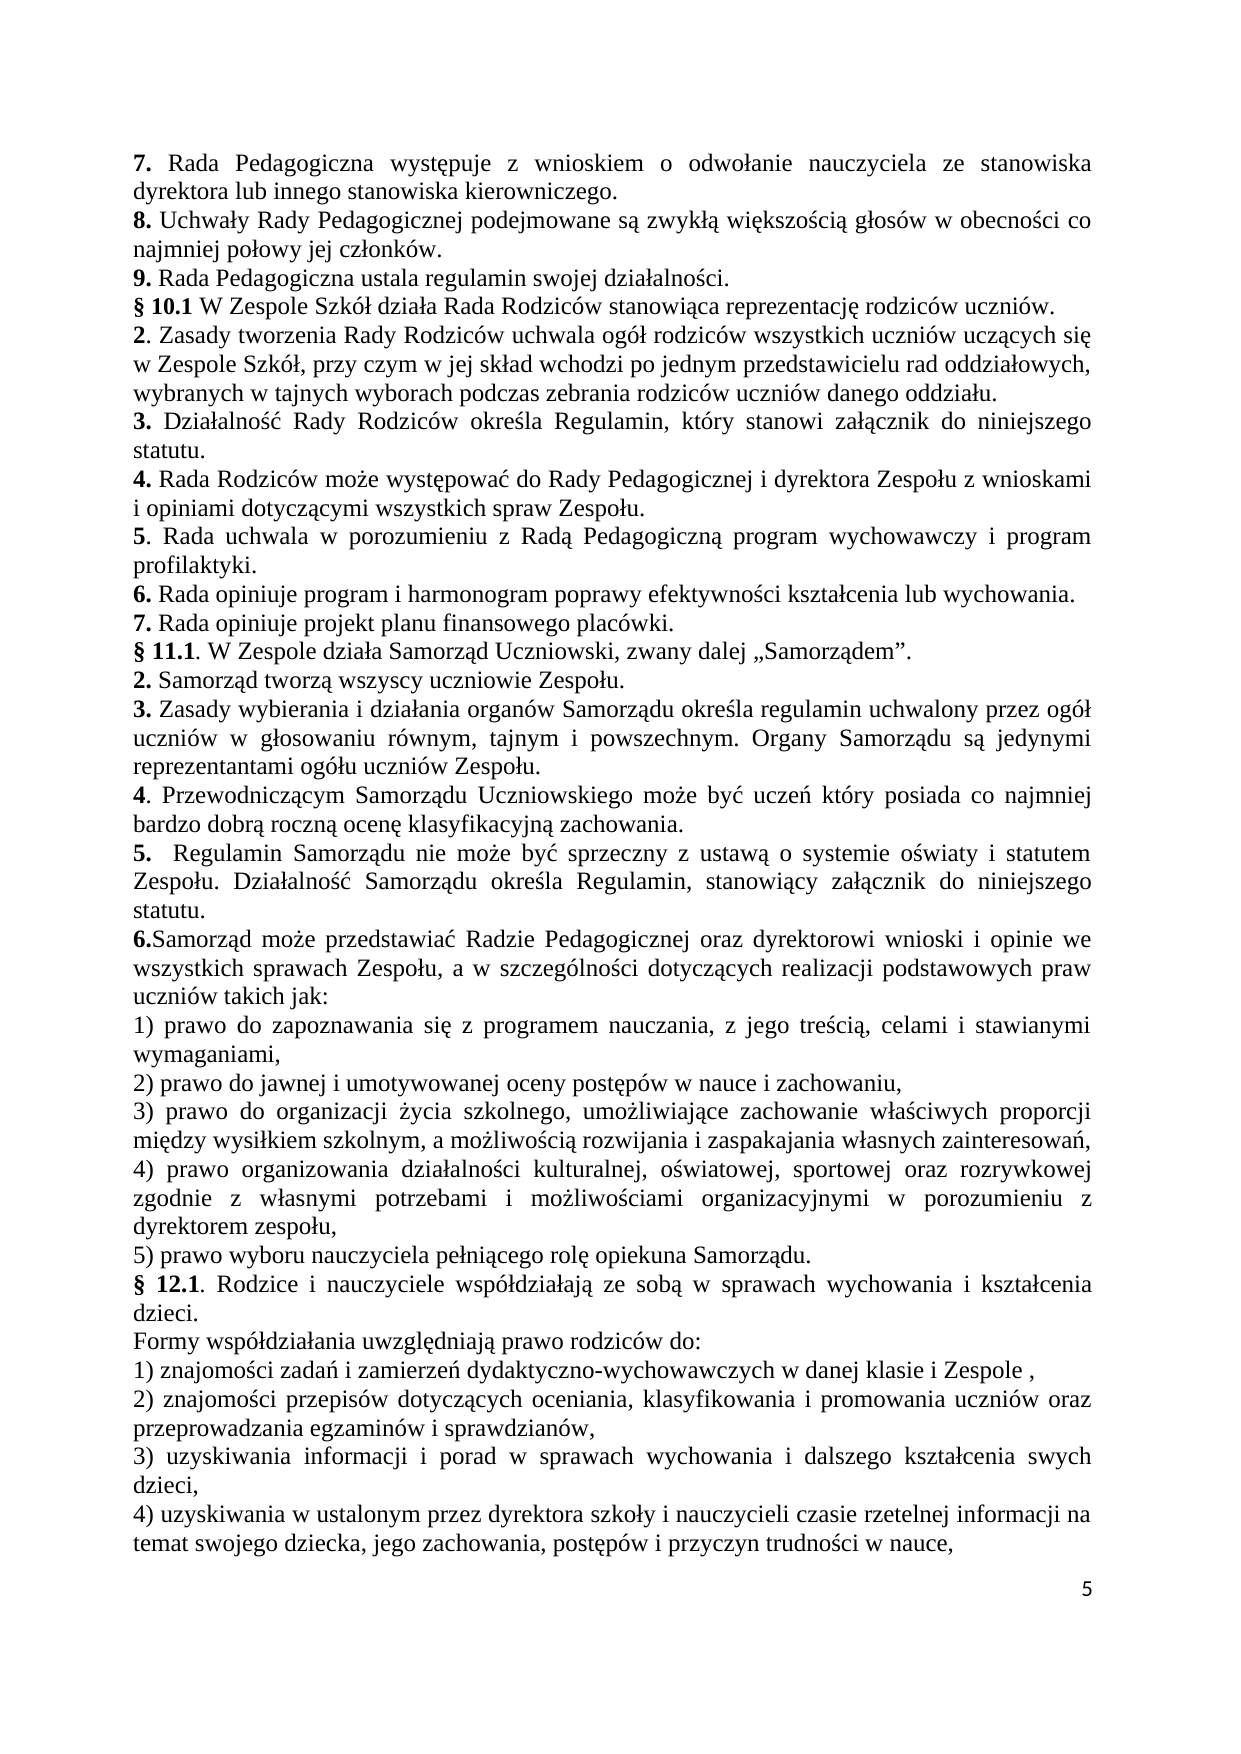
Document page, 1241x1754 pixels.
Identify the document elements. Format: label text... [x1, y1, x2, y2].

text 2) znajomości przepisów dotyczących oceniania, klasyfikowania i promowania uczniów oraz przeprowadzania egzaminów i sprawdzianów, [133, 1384, 1093, 1441]
text 3) uzyskiwania informacji i porad w sprawach wychowania i dalszego kształcenia swych dzieci, [133, 1441, 1093, 1499]
text 5. Regulamin Samorządu nie może być sprzeczny z ustawą o systemie oświaty i statutem Zespołu. Działalność Samorządu określa Regulamin, stanowiący załącznik do niniejszego statutu. [133, 838, 1093, 924]
text 7. Rada Pedagogiczna występuje z wnioskiem o odwołanie nauczyciela ze stanowiska dyrektora lub innego stanowiska kierowniczego. [133, 148, 1093, 205]
text § 10.1 W Zespole Szkół działa Rada Rodziców stanowiąca reprezentację rodziców uczniów. [133, 291, 1093, 320]
text 9. Rada Pedagogiczna ustala regulamin swojej działalności. [133, 263, 1093, 291]
text 4) uzyskiwania w ustalonym przez dyrektora szkoły i nauczycieli czasie rzetelnej informacji na temat swojego dziecka, jego zachowania, postępów i przyczyn trudności w nauce, [133, 1499, 1093, 1556]
text § 11.1. W Zespole działa Samorząd Uczniowski, zwany dalej „Samorządem”. [133, 636, 1093, 665]
text 3) prawo do organizacji życia szkolnego, umożliwiające zachowanie właściwych proporcji między wysiłkiem szkolnym, a możliwością rozwijania i zaspakajania własnych zainteresowań, [133, 1096, 1093, 1154]
text 7. Rada opiniuje projekt planu finansowego placówki. [103, 608, 1093, 636]
text 2. Zasady tworzenia Rady Rodziców uchwala ogół rodziców wszystkich uczniów uczących się w Zespole Szkół, przy czym w jej skład wchodzi po jednym przedstawicielu rad oddziałowych, wybranych w tajnych wyborach podczas zebrania rodziców uczniów danego oddziału. [133, 320, 1093, 406]
text 2) prawo do jawnej i umotywowanej oceny postępów w nauce i zachowaniu, [133, 1068, 1093, 1096]
text Formy współdziałania uwzględniają prawo rodziców do: [133, 1326, 1093, 1355]
text 5) prawo wyboru nauczyciela pełniącego rolę opiekuna Samorządu. [133, 1240, 1093, 1269]
text § 12.1. Rodzice i nauczyciele współdziałają ze sobą w sprawach wychowania i kształcenia dzieci. [133, 1269, 1093, 1326]
text 4. Przewodniczącym Samorządu Uczniowskiego może być uczeń który posiada co najmniej bardzo dobrą roczną ocenę klasyfikacyjną zachowania. [133, 780, 1093, 838]
text 8. Uchwały Rady Pedagogicznej podejmowane są zwykłą większością głosów w obecności co najmniej połowy jej członków. [133, 205, 1093, 263]
text 3. Działalność Rady Rodziców określa Regulamin, który stanowi załącznik do niniejszego statutu. [133, 406, 1093, 464]
text 6.Samorząd może przedstawiać Radzie Pedagogicznej oraz dyrektorowi wnioski i opinie we wszystkich sprawach Zespołu, a w szczególności dotyczących realizacji podstawowych praw uczniów takich jak: [133, 924, 1093, 1010]
text 5. Rada uchwala w porozumieniu z Radą Pedagogiczną program wychowawczy i program profilaktyki. [133, 521, 1093, 579]
text 6. Rada opiniuje program i harmonogram poprawy efektywności kształcenia lub wychowania. [103, 579, 1093, 608]
text 1) prawo do zapoznawania się z programem nauczania, z jego treścią, celami i stawianymi wymaganiami, [133, 1010, 1093, 1068]
text 2. Samorząd tworzą wszyscy uczniowie Zespołu. [133, 665, 1093, 694]
text 4. Rada Rodziców może występować do Rady Pedagogicznej i dyrektora Zespołu z wnioskami i opiniami dotyczącymi wszystkich spraw Zespołu. [133, 464, 1093, 521]
text 1) znajomości zadań i zamierzeń dydaktyczno-wychowawczych w danej klasie i Zespole , [133, 1355, 1093, 1384]
text 4) prawo organizowania działalności kulturalnej, oświatowej, sportowej oraz rozrywkowej zgodnie z własnymi potrzebami i możliwościami organizacyjnymi w porozumieniu z dyrektorem zespołu, [133, 1154, 1093, 1240]
text 3. Zasady wybierania i działania organów Samorządu określa regulamin uchwalony przez ogół uczniów w głosowaniu równym, tajnym i powszechnym. Organy Samorządu są jedynymi reprezentantami ogółu uczniów Zespołu. [133, 694, 1093, 780]
